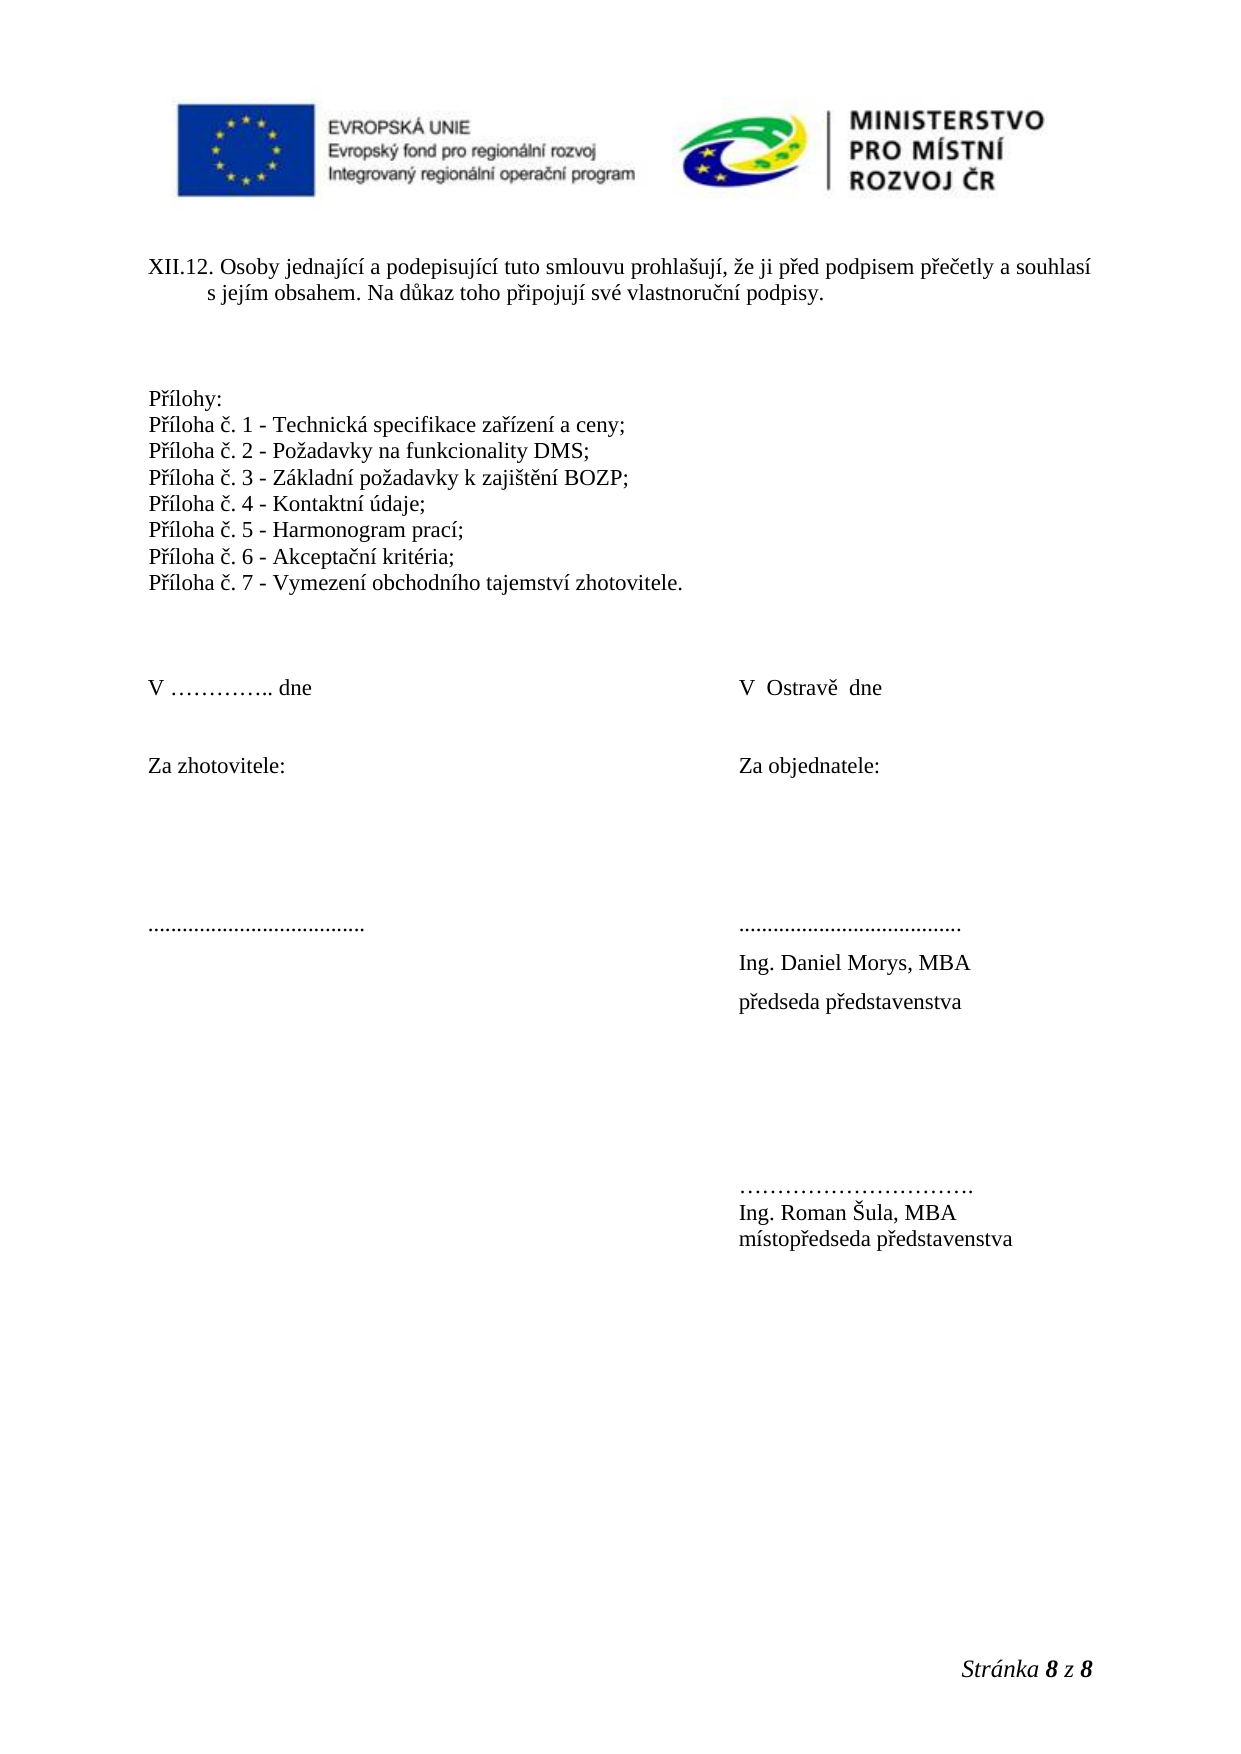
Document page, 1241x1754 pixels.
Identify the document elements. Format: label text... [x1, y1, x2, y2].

text Příloha č. 2 - Požadavky na funkcionality DMS; [148, 437, 1092, 464]
text Ing. Roman Šula, MBA [148, 1198, 1092, 1225]
text Příloha č. 6 - Akceptační kritéria; [148, 543, 1092, 569]
text V ………….. dne V Ostravě dne [148, 674, 1092, 701]
text Příloha č. 5 - Harmonogram prací; [148, 516, 1092, 543]
text Příloha č. 4 - Kontaktní údaje; [148, 490, 1092, 516]
text místopředseda představenstva [148, 1225, 1092, 1251]
text předseda představenstva [148, 988, 1092, 1014]
text …………………………. [148, 1172, 1092, 1198]
text Za zhotovitele: Za objednatele: [148, 752, 1092, 778]
text Příloha č. 1 - Technická specifikace zařízení a ceny; [148, 411, 1092, 437]
picture [147, 73, 1073, 227]
text ...................................... ....................................... [148, 910, 1092, 936]
text Ing. Daniel Morys, MBA [148, 949, 1092, 975]
text Příloha č. 7 - Vymezení obchodního tajemství zhotovitele. [148, 569, 1092, 595]
list Přílohy: [148, 384, 1092, 411]
list Osoby jednající a podepisující tuto smlouvu prohlašují, že ji před podpisem přečetly a souhlasí s jejím obsahem. Na důkaz toho připojují své vlastnoruční podpisy. [148, 253, 1092, 306]
text Příloha č. 3 - Základní požadavky k zajištění BOZP; [148, 464, 1092, 490]
